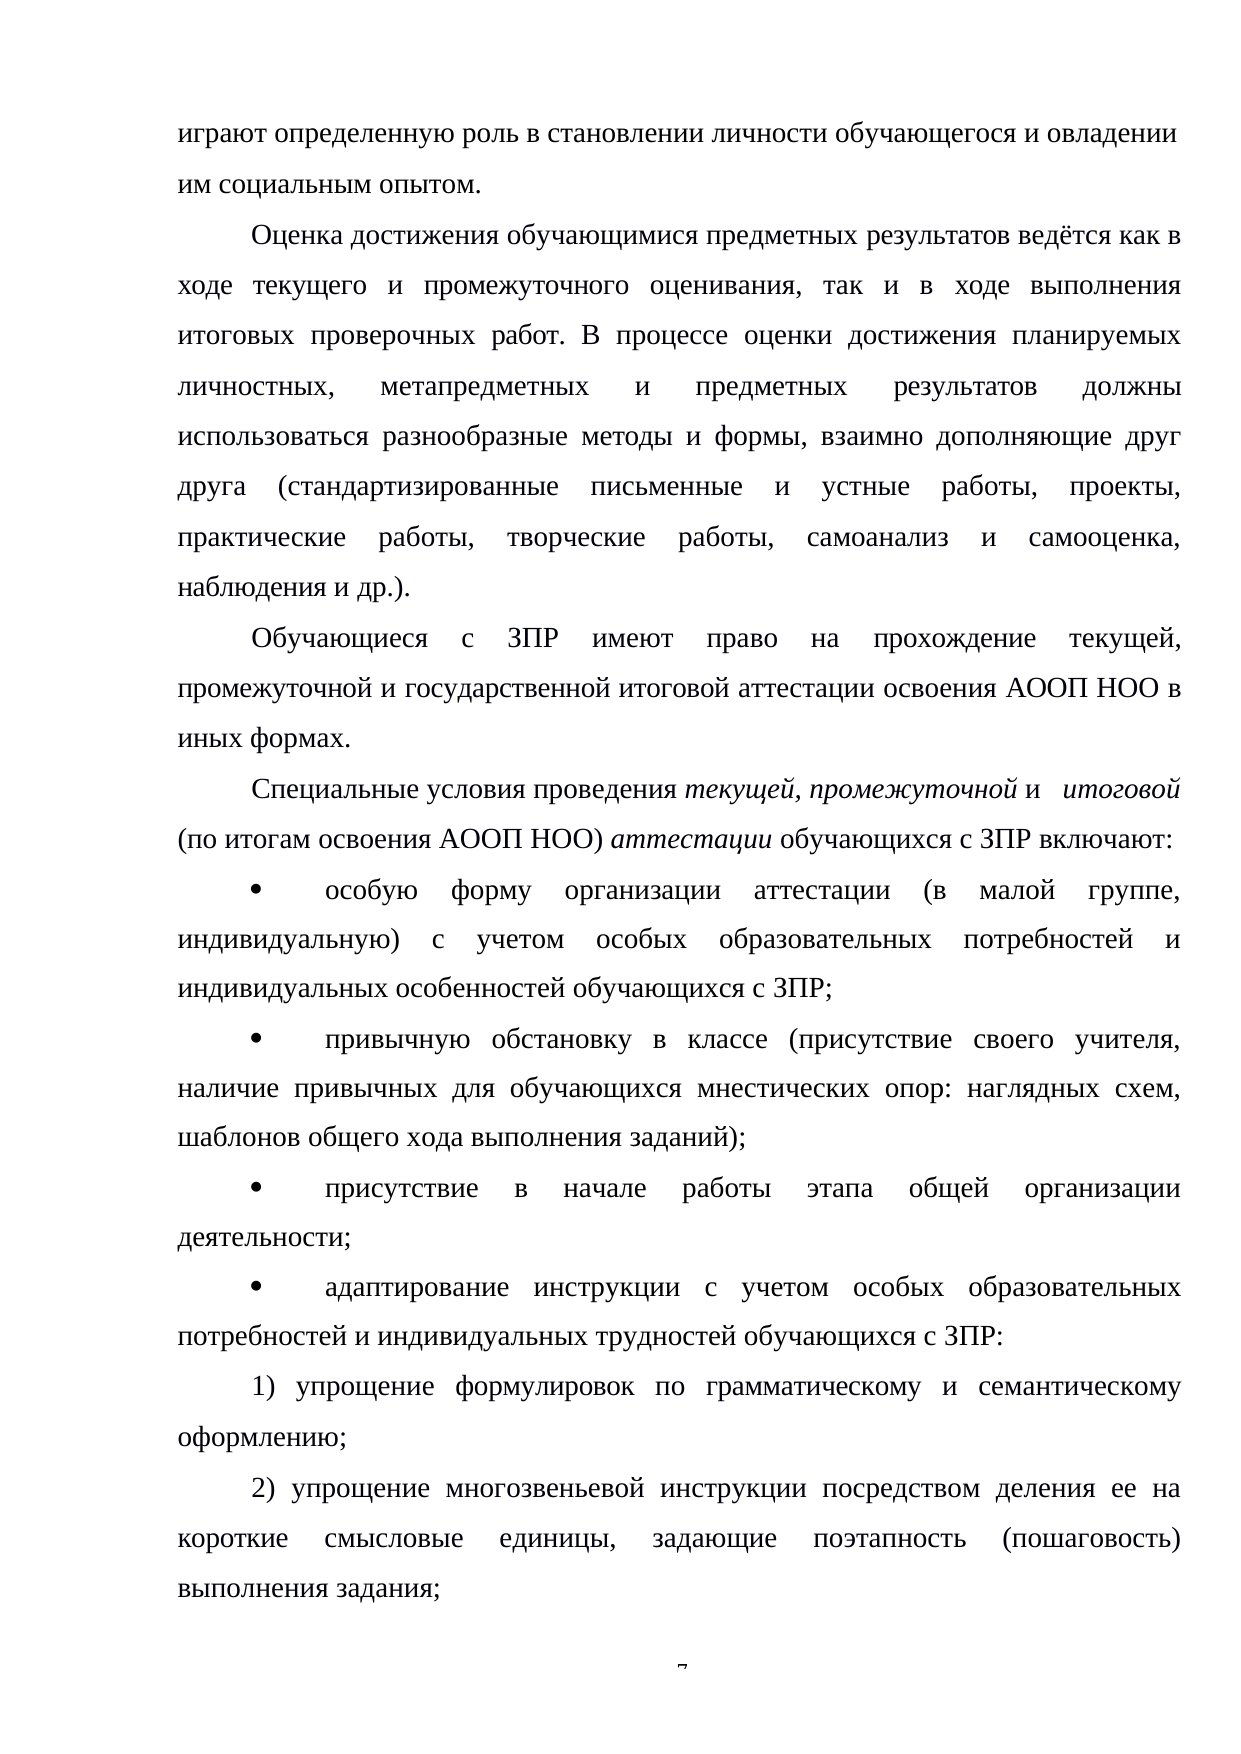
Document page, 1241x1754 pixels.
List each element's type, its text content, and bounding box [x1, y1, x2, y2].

text Оценка достижения обучающимися предметных результатов ведётся как в ходе текущего и промежуточного оценивания, так и в ходе выполнения итоговых проверочных работ. В процессе оценки достижения планируемых личностных, метапредметных и предметных результатов должны использоваться разнообразные методы и формы, взаимно дополняющие друг друга (стандартизированные письменные и устные работы, проекты, практические работы, творческие работы, самоанализ и самооценка, наблюдения и др.). [177, 217, 1182, 602]
list упрощение формулировок по грамматическому и семантическому оформлению; [177, 1368, 1182, 1452]
list адаптирование инструкции с учетом особых образовательных потребностей и индивидуальных трудностей обучающихся с ЗПР: [177, 1269, 1182, 1352]
list упрощение многозвеньевой инструкции посредством деления ее на короткие смысловые единицы, задающие поэтапность (пошаговость) выполнения задания; [177, 1470, 1182, 1604]
text (по итогам освоения АООП НОО) аттестации обучающихся с ЗПР включают: [177, 822, 1192, 855]
list присутствие в начале работы этапа общей организации деятельности; [177, 1170, 1182, 1252]
text Специальные условия проведения текущей, промежуточной и итоговой [251, 771, 1192, 805]
text играют определенную роль в становлении личности обучающегося и овладении им социальным опытом. [177, 115, 1192, 199]
list особую форму организации аттестации (в малой группе, индивидуальную) с учетом особых образовательных потребностей и индивидуальных особенностей обучающихся с ЗПР; [177, 872, 1182, 1004]
list привычную обстановку в классе (присутствие своего учителя, наличие привычных для обучающихся мнестических опор: наглядных схем, шаблонов общего хода выполнения заданий); [177, 1021, 1182, 1153]
text Обучающиеся с ЗПР имеют право на прохождение текущей, промежуточной и государственной итоговой аттестации освоения АООП НОО в иных формах. [177, 620, 1182, 754]
